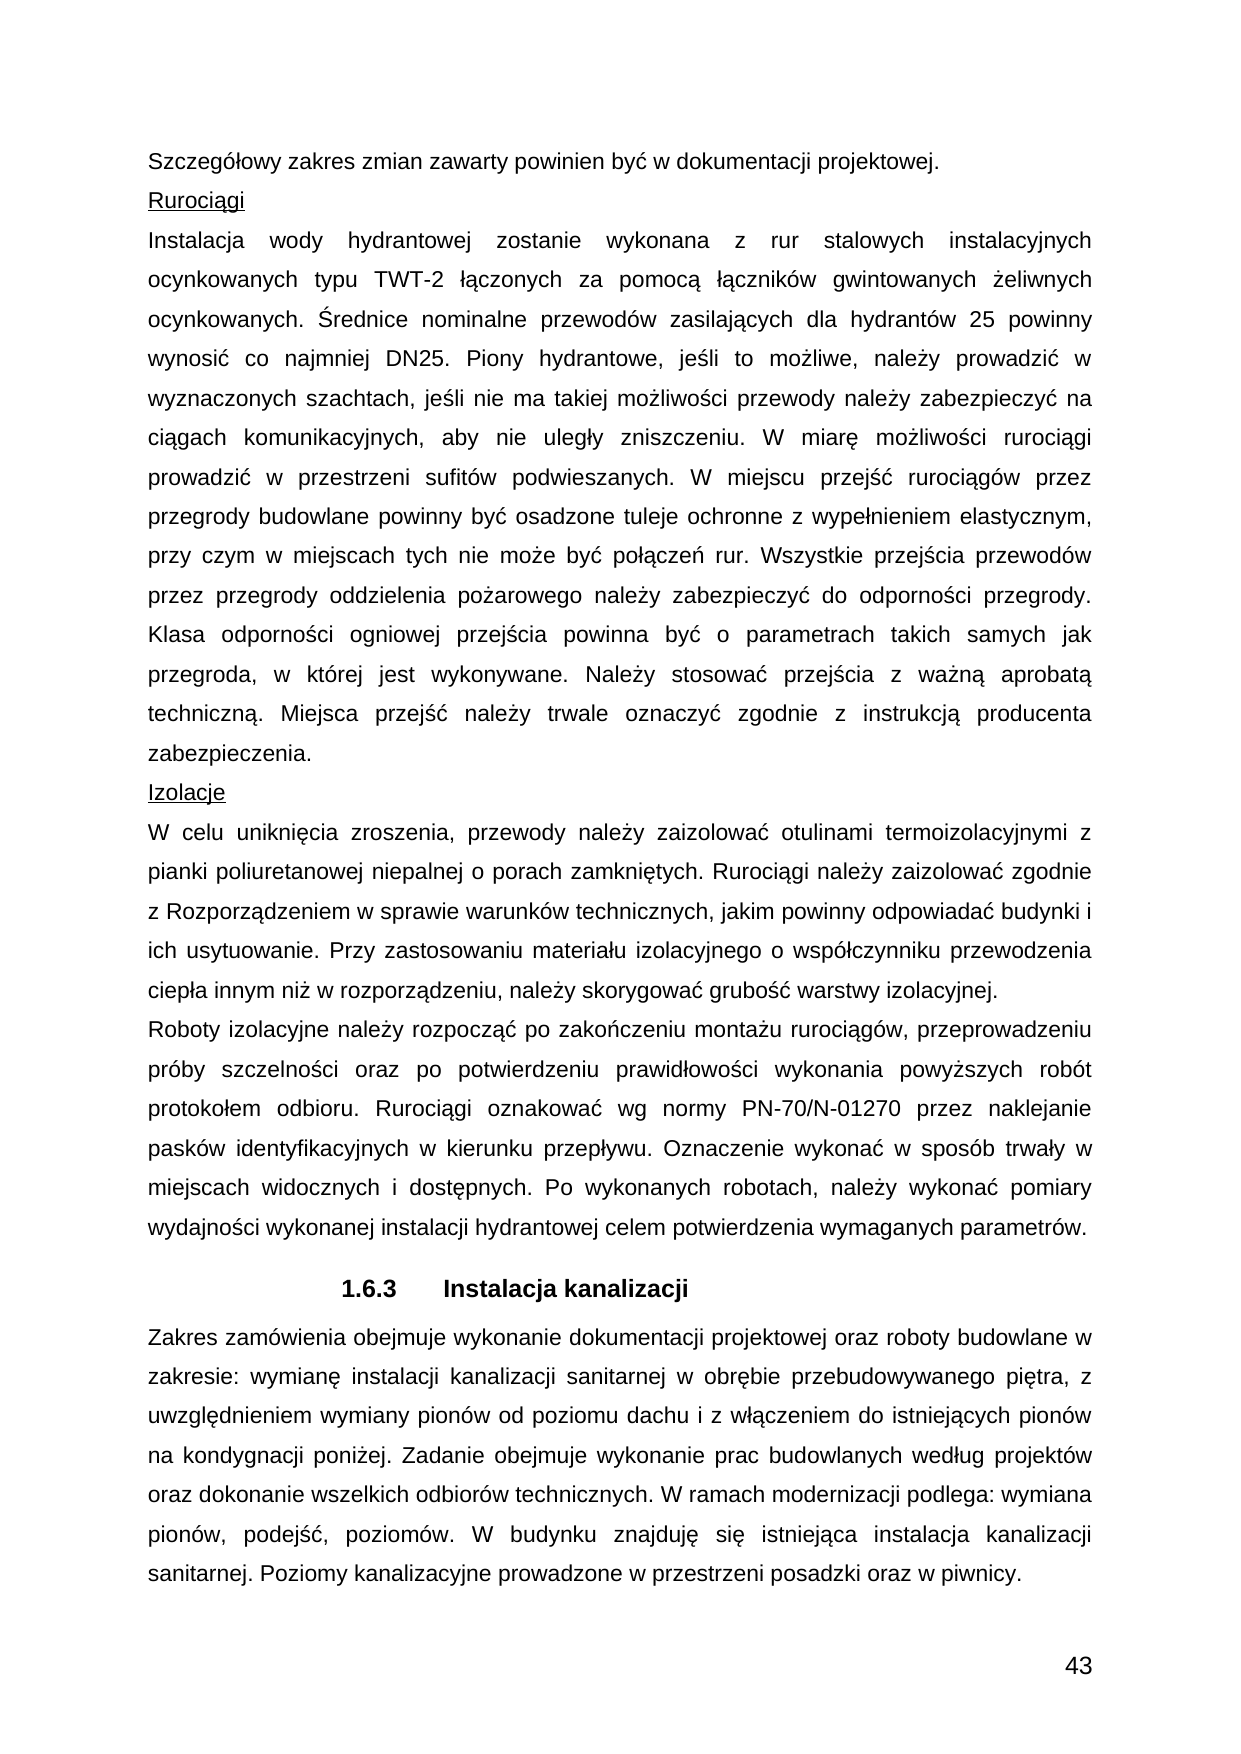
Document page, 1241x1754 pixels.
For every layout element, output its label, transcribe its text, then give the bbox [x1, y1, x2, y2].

text Rurociągi [148, 187, 1092, 213]
text Roboty izolacyjne należy rozpocząć po zakończeniu montażu rurociągów, przeprowadzeniu próby szczelności oraz po potwierdzeniu prawidłowości wykonania powyższych robót protokołem odbioru. Rurociągi oznakować wg normy PN-70/N-01270 przez naklejanie pasków identyfikacyjnych w kierunku przepływu. Oznaczenie wykonać w sposób trwały w miejscach widocznych i dostępnych. Po wykonanych robotach, należy wykonać pomiary wydajności wykonanej instalacji hydrantowej celem potwierdzenia wymaganych parametrów. [148, 1016, 1092, 1240]
text W celu uniknięcia zroszenia, przewody należy zaizolować otulinami termoizolacyjnymi z pianki poliuretanowej niepalnej o porach zamkniętych. Rurociągi należy zaizolować zgodnie z Rozporządzeniem w sprawie warunków technicznych, jakim powinny odpowiadać budynki i ich usytuowanie. Przy zastosowaniu materiału izolacyjnego o współczynniku przewodzenia ciepła innym niż w rozporządzeniu, należy skorygować grubość warstwy izolacyjnej. [148, 819, 1092, 1003]
text Izolacje [148, 779, 1092, 806]
text Zakres zamówienia obejmuje wykonanie dokumentacji projektowej oraz roboty budowlane w zakresie: wymianę instalacji kanalizacji sanitarnej w obrębie przebudowywanego piętra, z uwzględnieniem wymiany pionów od poziomu dachu i z włączeniem do istniejących pionów na kondygnacji poniżej. Zadanie obejmuje wykonanie prac budowlanych według projektów oraz dokonanie wszelkich odbiorów technicznych. W ramach modernizacji podlega: wymiana pionów, podejść, poziomów. W budynku znajduję się istniejąca instalacja kanalizacji sanitarnej. Poziomy kanalizacyjne prowadzone w przestrzeni posadzki oraz w piwnicy. [148, 1323, 1092, 1587]
text Instalacja wody hydrantowej zostanie wykonana z rur stalowych instalacyjnych ocynkowanych typu TWT-2 łączonych za pomocą łączników gwintowanych żeliwnych ocynkowanych. Średnice nominalne przewodów zasilających dla hydrantów 25 powinny wynosić co najmniej DN25. Piony hydrantowe, jeśli to możliwe, należy prowadzić w wyznaczonych szachtach, jeśli nie ma takiej możliwości przewody należy zabezpieczyć na ciągach komunikacyjnych, aby nie uległy zniszczeniu. W miarę możliwości rurociągi prowadzić w przestrzeni sufitów podwieszanych. W miejscu przejść rurociągów przez przegrody budowlane powinny być osadzone tuleje ochronne z wypełnieniem elastycznym, przy czym w miejscach tych nie może być połączeń rur. Wszystkie przejścia przewodów przez przegrody oddzielenia pożarowego należy zabezpieczyć do odporności przegrody. Klasa odporności ogniowej przejścia powinna być o parametrach takich samych jak przegroda, w której jest wykonywane. Należy stosować przejścia z ważną aprobatą techniczną. Miejsca przejść należy trwale oznaczyć zgodnie z instrukcją producenta zabezpieczenia. [148, 227, 1092, 766]
subtitle Instalacja kanalizacji [267, 1274, 1092, 1303]
text Szczegółowy zakres zmian zawarty powinien być w dokumentacji projektowej. [148, 148, 1092, 174]
